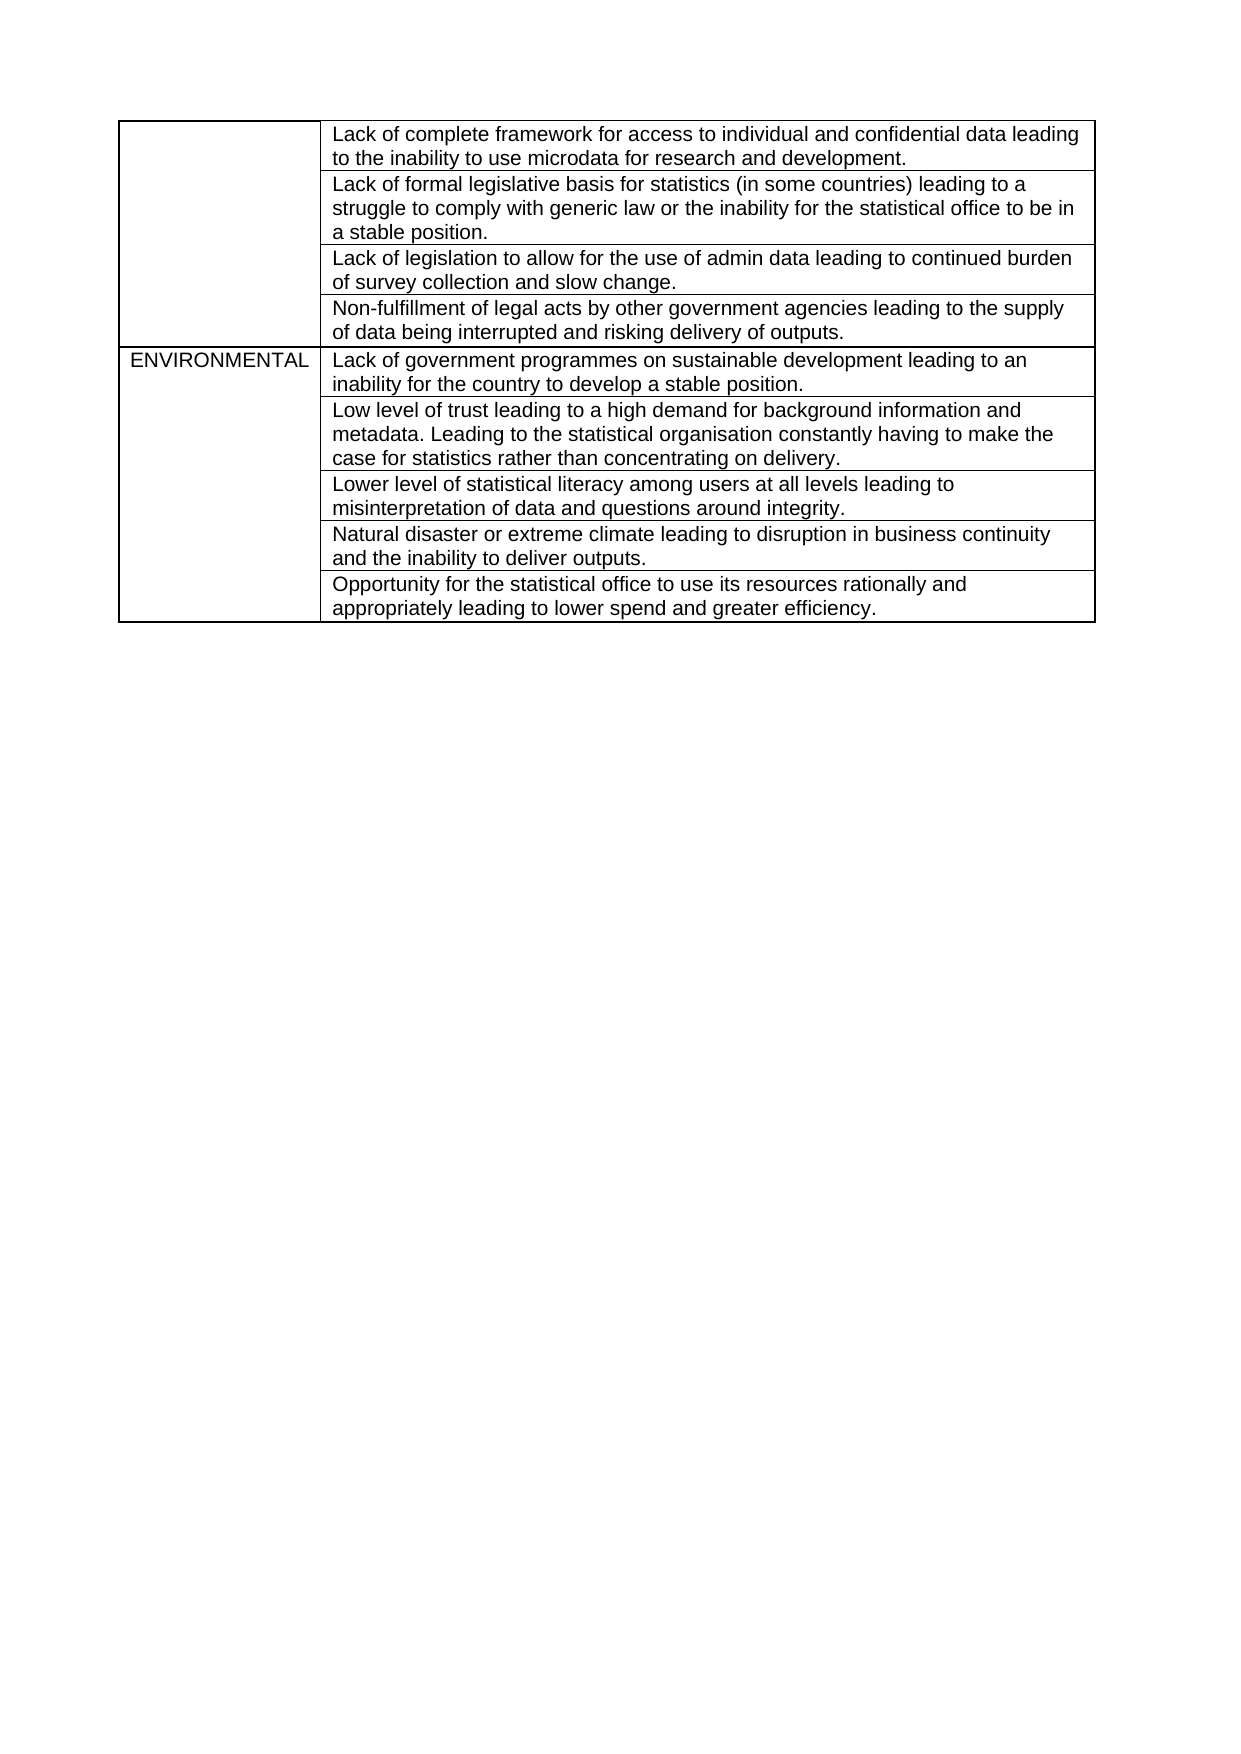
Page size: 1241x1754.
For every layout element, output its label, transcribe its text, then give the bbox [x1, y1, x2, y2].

table_cell Lower level of statistical literacy among users at all levels leading to misinterpretation of data and questions around integrity. [321, 471, 1094, 519]
table_cell Natural disaster or extreme climate leading to disruption in business continuity and the inability to deliver outputs. [321, 521, 1094, 569]
table_cell Lack of formal legislative basis for statistics (in some countries) leading to a struggle to comply with generic law or the inability for the statistical office to be in a stable position. [321, 171, 1094, 244]
table_cell Lack of complete framework for access to individual and confidential data leading to the inability to use microdata for research and development. [321, 121, 1094, 170]
table_cell Low level of trust leading to a high demand for background information and metadata. Leading to the statistical organisation constantly having to make the case for statistics rather than concentrating on delivery. [321, 397, 1094, 469]
table_cell Lack of legislation to allow for the use of admin data leading to continued burden of survey collection and slow change. [321, 245, 1094, 294]
table_cell Opportunity for the statistical office to use its resources rationally and appropriately leading to lower spend and greater efficiency. [321, 571, 1094, 621]
table_cell ENVIRONMENTAL [120, 348, 320, 621]
table_cell Lack of government programmes on sustainable development leading to an inability for the country to develop a stable position. [321, 348, 1094, 396]
table_cell Non-fulfillment of legal acts by other government agencies leading to the supply of data being interrupted and risking delivery of outputs. [321, 295, 1094, 346]
